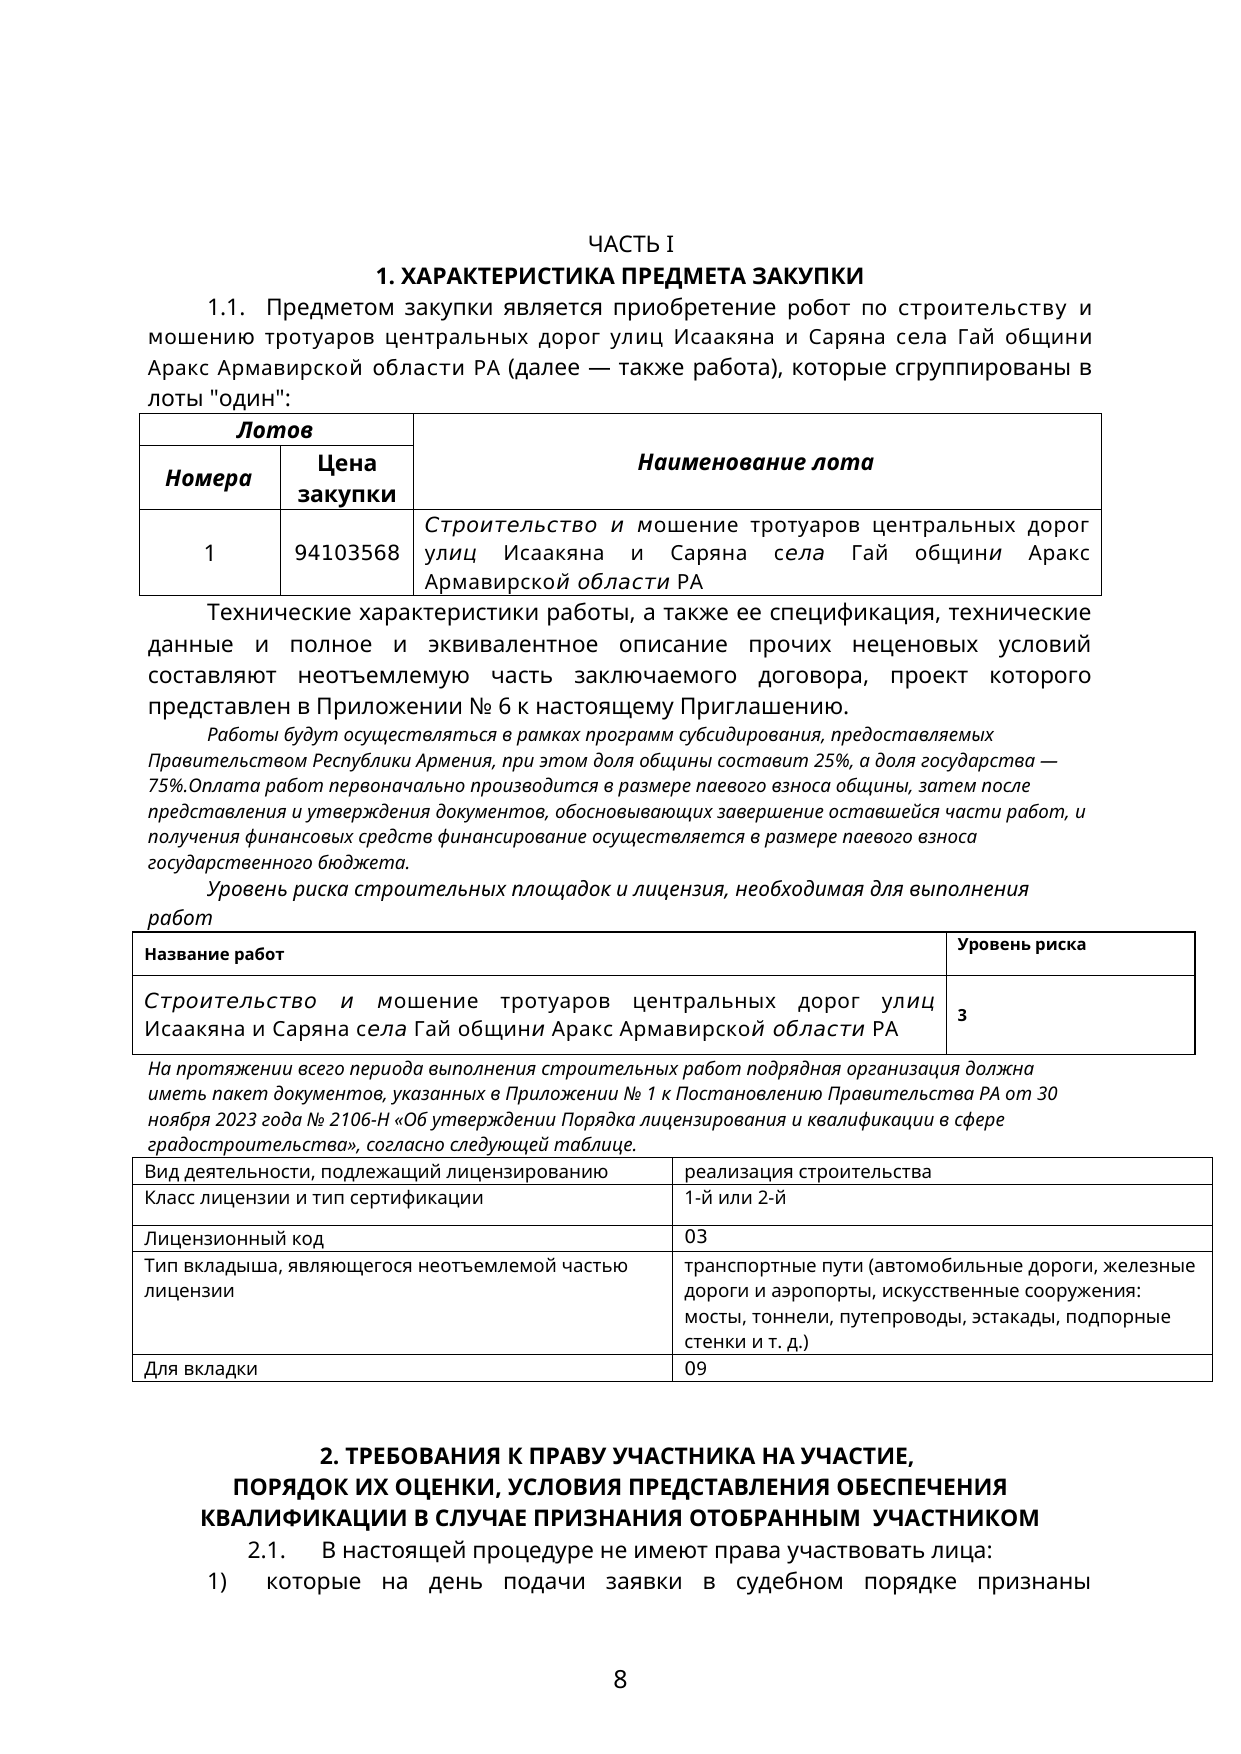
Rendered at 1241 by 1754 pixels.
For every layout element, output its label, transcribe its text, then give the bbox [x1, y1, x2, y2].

table_cell Строительство и мошение тротуаров центральных дорог улиц Исаакяна и Саряна села Гай общини Аракс Армавирской области РА [133, 976, 946, 1054]
table_cell 3 [947, 976, 1194, 1054]
text Работы будут осуществляться в рамках программ субсидирования, предоставляемых Правительством Республики Армения, при этом доля общины составит 25%, а доля государства — 75%.Оплата работ первоначально производится в размере паевого взноса общины, затем после представления и утверждения документов, обосновывающих завершение оставшейся части работ, и получения финансовых средств финансирование осуществляется в размере паевого взноса государственного бюджета. [148, 721, 1092, 874]
table_header Лотов [140, 414, 413, 445]
table_header Название работ [133, 933, 946, 974]
table_cell транспортные пути (автомобильные дороги, железные дороги и аэропорты, искусственные сооружения: мосты, тоннели, путепроводы, эстакады, подпорные стенки и т. д.) [673, 1252, 1212, 1354]
table_cell 1-й или 2-й [673, 1185, 1212, 1225]
table_cell 09 [673, 1355, 1212, 1381]
text На протяжении всего периода выполнения строительных работ подрядная организация должна иметь пакет документов, указанных в Приложении № 1 к Постановлению Правительства РА от 30 ноября 2023 года № 2106-Н «Об утверждении Порядка лицензирования и квалификации в сфере градостроительства», согласно следующей таблице. [148, 1055, 1092, 1157]
text Технические характеристики работы, а также ее спецификация, технические данные и полное и эквивалентное описание прочих неценовых условий составляют неотъемлемую часть заключаемого договора, проект которого представлен в Приложении № 6 к настоящему Приглашению. [148, 596, 1092, 721]
text Уровень риска строительных площадок и лицензия, необходимая для выполнения работ [148, 874, 1092, 931]
text 1. ХАРАКТЕРИСТИКА ПРЕДМЕТА ЗАКУПКИ [148, 260, 1092, 291]
text ЧАСТЬ I [148, 228, 1092, 260]
table_cell 94103568 [281, 510, 413, 595]
table_cell Номера [140, 446, 280, 509]
table_cell Строительство и мошение тротуаров центральных дорог улиц Исаакяна и Саряна села Гай общини Аракс Армавирской области РА [414, 510, 1101, 595]
table_cell Цена закупки [281, 446, 413, 509]
table_header реализация строительства [673, 1158, 1212, 1183]
table_header Уровень риска [947, 933, 1194, 974]
table_cell Для вкладки [133, 1355, 672, 1381]
table_header Наименование лота [414, 414, 1101, 509]
table_header Вид деятельности, подлежащий лицензированию [133, 1158, 672, 1183]
table_cell 1 [140, 510, 280, 595]
table_cell Класс лицензии и тип сертификации [133, 1185, 672, 1225]
subtitle 1.1. Предметом закупки является приобретение робот по строительству и мошению тротуаров центральных дорог улиц Исаакяна и Саряна села Гай общини Аракс Армавирской области РА (далее — также работа), которые сгруппированы в лоты "один": [148, 291, 1092, 413]
table_cell 03 [673, 1226, 1212, 1251]
text 2. ТРЕБОВАНИЯ К ПРАВУ УЧАСТНИКА НА УЧАСТИЕ, ПОРЯДОК ИХ ОЦЕНКИ, УСЛОВИЯ ПРЕДСТАВЛЕНИЯ ОБЕСПЕЧЕНИЯ КВАЛИФИКАЦИИ В СЛУЧАЕ ПРИЗНАНИЯ ОТОБРАННЫМ УЧАСТНИКОМ [148, 1440, 1092, 1534]
table_cell Лицензионный код [133, 1226, 672, 1251]
text 2.1. В настоящей процедуре не имеют права участвовать лица: [148, 1534, 1092, 1565]
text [148, 1565, 1092, 1596]
table_cell Тип вкладыша, являющегося неотъемлемой частью лицензии [133, 1252, 672, 1354]
